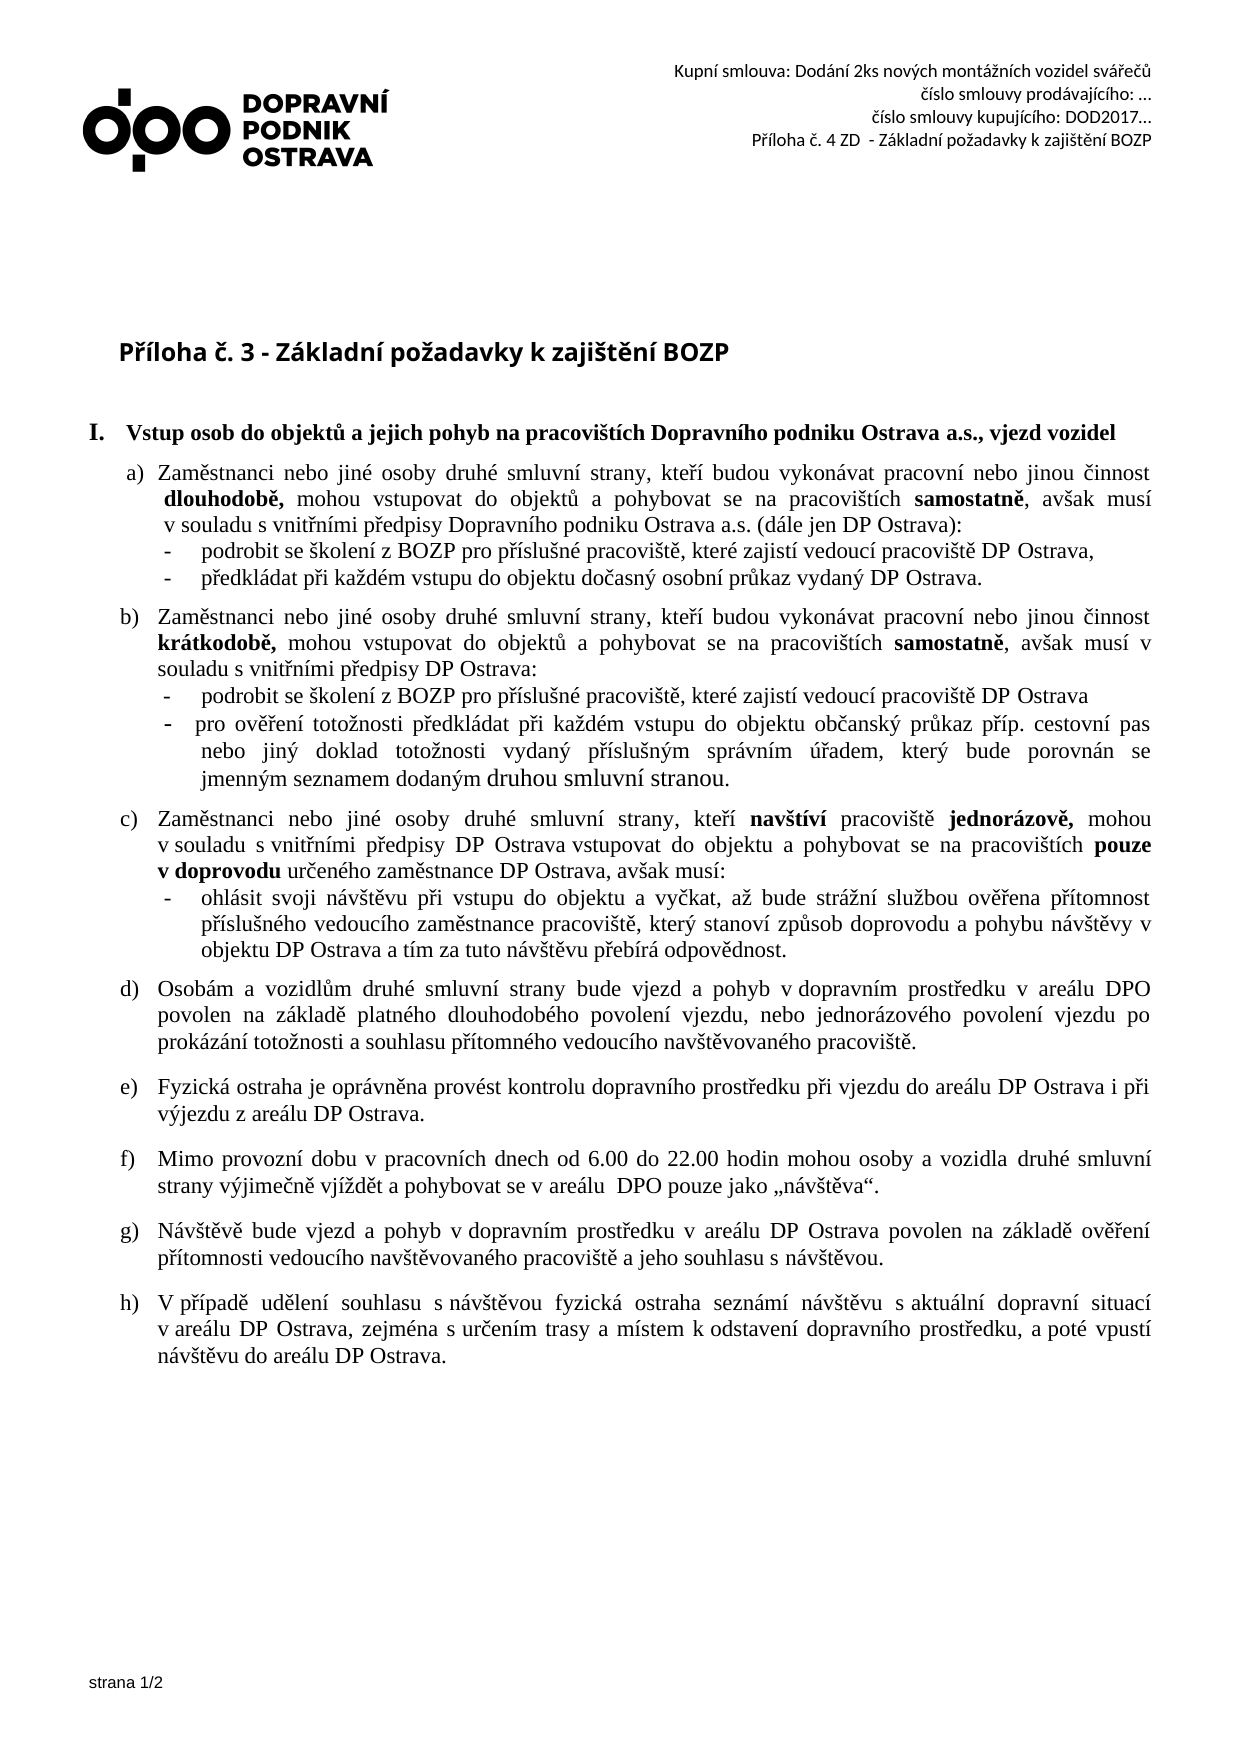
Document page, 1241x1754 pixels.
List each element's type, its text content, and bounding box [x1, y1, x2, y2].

text - podrobit se školení z BOZP pro příslušné pracoviště, které zajistí vedoucí pracoviště DP Ostrava, [164, 538, 1152, 564]
subtitle Příloha č. 3 - Základní požadavky k zajištění BOZP [118, 337, 1152, 367]
list Fyzická ostraha je oprávněna provést kontrolu dopravního prostředku při vjezdu do areálu DP Ostrava i při výjezdu z areálu DP Ostrava. [120, 1073, 1152, 1126]
list Zaměstnanci nebo jiné osoby druhé smluvní strany, kteří budou vykonávat pracovní nebo jinou činnost krátkodobě, mohou vstupovat do objektů a pohybovat se na pracovištích samostatně, avšak musí v souladu s vnitřními předpisy DP Ostrava: [120, 603, 1152, 682]
text I. Vstup osob do objektů a jejich pohyb na pracovištích Dopravního podniku Ostrava a.s., vjezd vozidel [89, 417, 1152, 446]
picture [82, 88, 390, 172]
list V případě udělení souhlasu s návštěvou fyzická ostraha seznámí návštěvu s aktuální dopravní situací v areálu DP Ostrava, zejména s určením trasy a místem k odstavení dopravního prostředku, a poté vpustí návštěvu do areálu DP Ostrava. [120, 1289, 1152, 1368]
list pro ověření totožnosti předkládat při každém vstupu do objektu občanský průkaz příp. cestovní pas nebo jiný doklad totožnosti vydaný příslušným správním úřadem, který bude porovnán se jmenným seznamem dodaným druhou smluvní stranou. [164, 708, 1152, 792]
text - podrobit se školení z BOZP pro příslušné pracoviště, které zajistí vedoucí pracoviště DP Ostrava [157, 682, 1152, 708]
list Zaměstnanci nebo jiné osoby druhé smluvní strany, kteří navštíví pracoviště jednorázově, mohou v souladu s vnitřními předpisy DP Ostrava vstupovat do objektu a pohybovat se na pracovištích pouze v doprovodu určeného zaměstnance DP Ostrava, avšak musí: [120, 804, 1152, 884]
list Mimo provozní dobu v pracovních dnech od 6.00 do 22.00 hodin mohou osoby a vozidla druhé smluvní strany výjimečně vjíždět a pohybovat se v areálu DPO pouze jako „návštěva“. [120, 1145, 1152, 1198]
list Zaměstnanci nebo jiné osoby druhé smluvní strany, kteří budou vykonávat pracovní nebo jinou činnost dlouhodobě, mohou vstupovat do objektů a pohybovat se na pracovištích samostatně, avšak musí v souladu s vnitřními předpisy Dopravního podniku Ostrava a.s. (dále jen DP Ostrava): [126, 458, 1152, 538]
text - ohlásit svoji návštěvu při vstupu do objektu a vyčkat, až bude strážní službou ověřena přítomnost příslušného vedoucího zaměstnance pracoviště, který stanoví způsob doprovodu a pohybu návštěvy v objektu DP Ostrava a tím za tuto návštěvu přebírá odpovědnost. [164, 884, 1152, 963]
text - předkládat při každém vstupu do objektu dočasný osobní průkaz vydaný DP Ostrava. [164, 564, 1152, 590]
list Osobám a vozidlům druhé smluvní strany bude vjezd a pohyb v dopravním prostředku v areálu DPO povolen na základě platného dlouhodobého povolení vjezdu, nebo jednorázového povolení vjezdu po prokázání totožnosti a souhlasu přítomného vedoucího navštěvovaného pracoviště. [120, 975, 1152, 1054]
list Návštěvě bude vjezd a pohyb v dopravním prostředku v areálu DP Ostrava povolen na základě ověření přítomnosti vedoucího navštěvovaného pracoviště a jeho souhlasu s návštěvou. [120, 1217, 1152, 1270]
